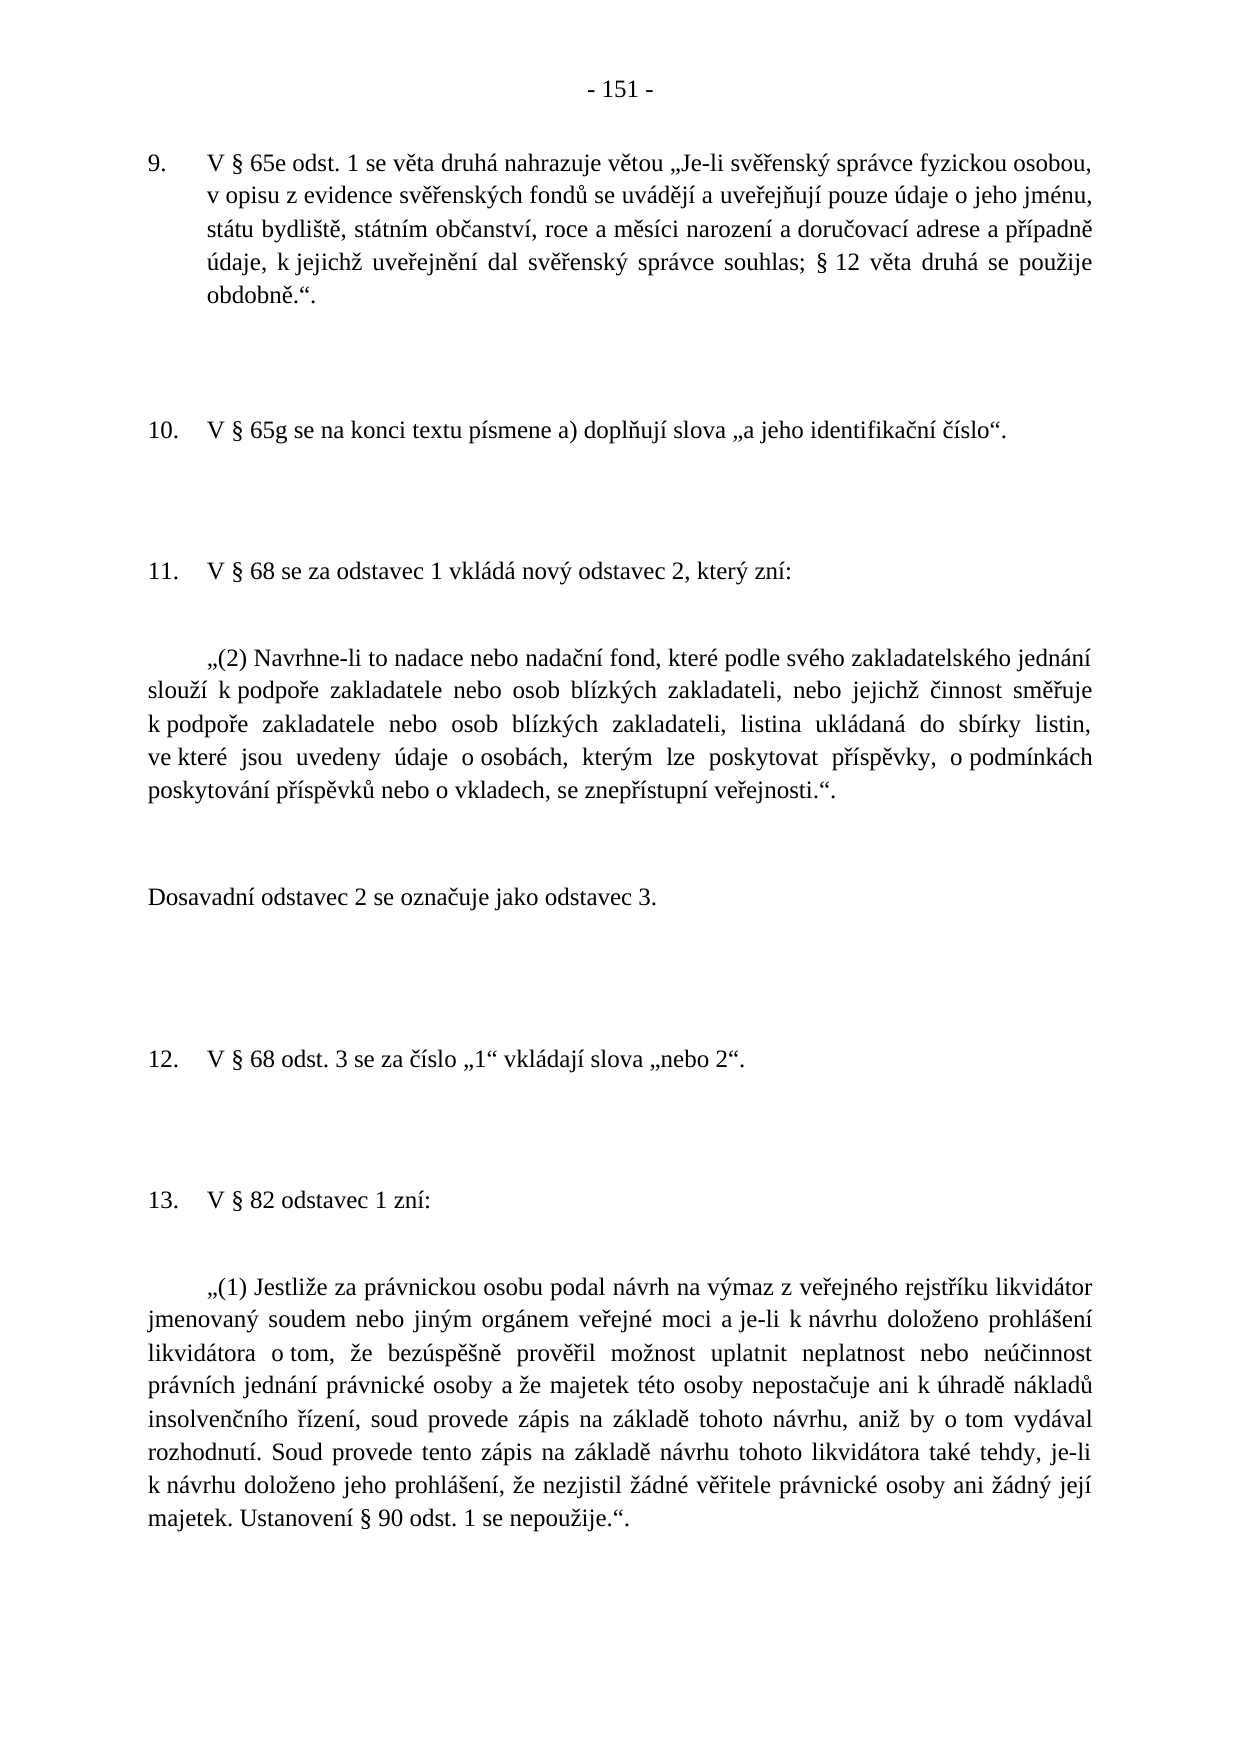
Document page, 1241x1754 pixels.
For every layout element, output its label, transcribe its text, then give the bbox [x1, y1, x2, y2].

text „(2) Navrhne-li to nadace nebo nadační fond, které podle svého zakladatelského jednání slouží k podpoře zakladatele nebo osob blízkých zakladateli, nebo jejichž činnost směřuje k podpoře zakladatele nebo osob blízkých zakladateli, listina ukládaná do sbírky listin, ve které jsou uvedeny údaje o osobách, kterým lze poskytovat příspěvky, o podmínkách poskytování příspěvků nebo o vkladech, se znepřístupní veřejnosti.“. [148, 643, 1093, 803]
list V § 68 odst. 3 se za číslo „1“ vkládají slova „nebo 2“. [148, 1044, 1093, 1073]
list V § 82 odstavec 1 zní: [148, 1185, 1093, 1213]
text Dosavadní odstavec 2 se označuje jako odstavec 3. [148, 882, 1093, 911]
text „(1) Jestliže za právnickou osobu podal návrh na výmaz z veřejného rejstříku likvidátor jmenovaný soudem nebo jiným orgánem veřejné moci a je-li k návrhu doloženo prohlášení likvidátora o tom, že bezúspěšně prověřil možnost uplatnit neplatnost nebo neúčinnost právních jednání právnické osoby a že majetek této osoby nepostačuje ani k úhradě nákladů insolvenčního řízení, soud provede zápis na základě tohoto návrhu, aniž by o tom vydával rozhodnutí. Soud provede tento zápis na základě návrhu tohoto likvidátora také tehdy, je-li k návrhu doloženo jeho prohlášení, že nezjistil žádné věřitele právnické osoby ani žádný její majetek. Ustanovení § 90 odst. 1 se nepoužije.“. [148, 1272, 1093, 1531]
list V § 65e odst. 1 se věta druhá nahrazuje větou „Je-li svěřenský správce fyzickou osobou, v opisu z evidence svěřenských fondů se uvádějí a uveřejňují pouze údaje o jeho jménu, státu bydliště, státním občanství, roce a měsíci narození a doručovací adrese a případně údaje, k jejichž uveřejnění dal svěřenský správce souhlas; § 12 věta druhá se použije obdobně.“. [148, 148, 1093, 308]
list V § 65g se na konci textu písmene a) doplňují slova „a jeho identifikační číslo“. [148, 415, 1093, 444]
list V § 68 se za odstavec 1 vkládá nový odstavec 2, který zní: [148, 556, 1093, 584]
